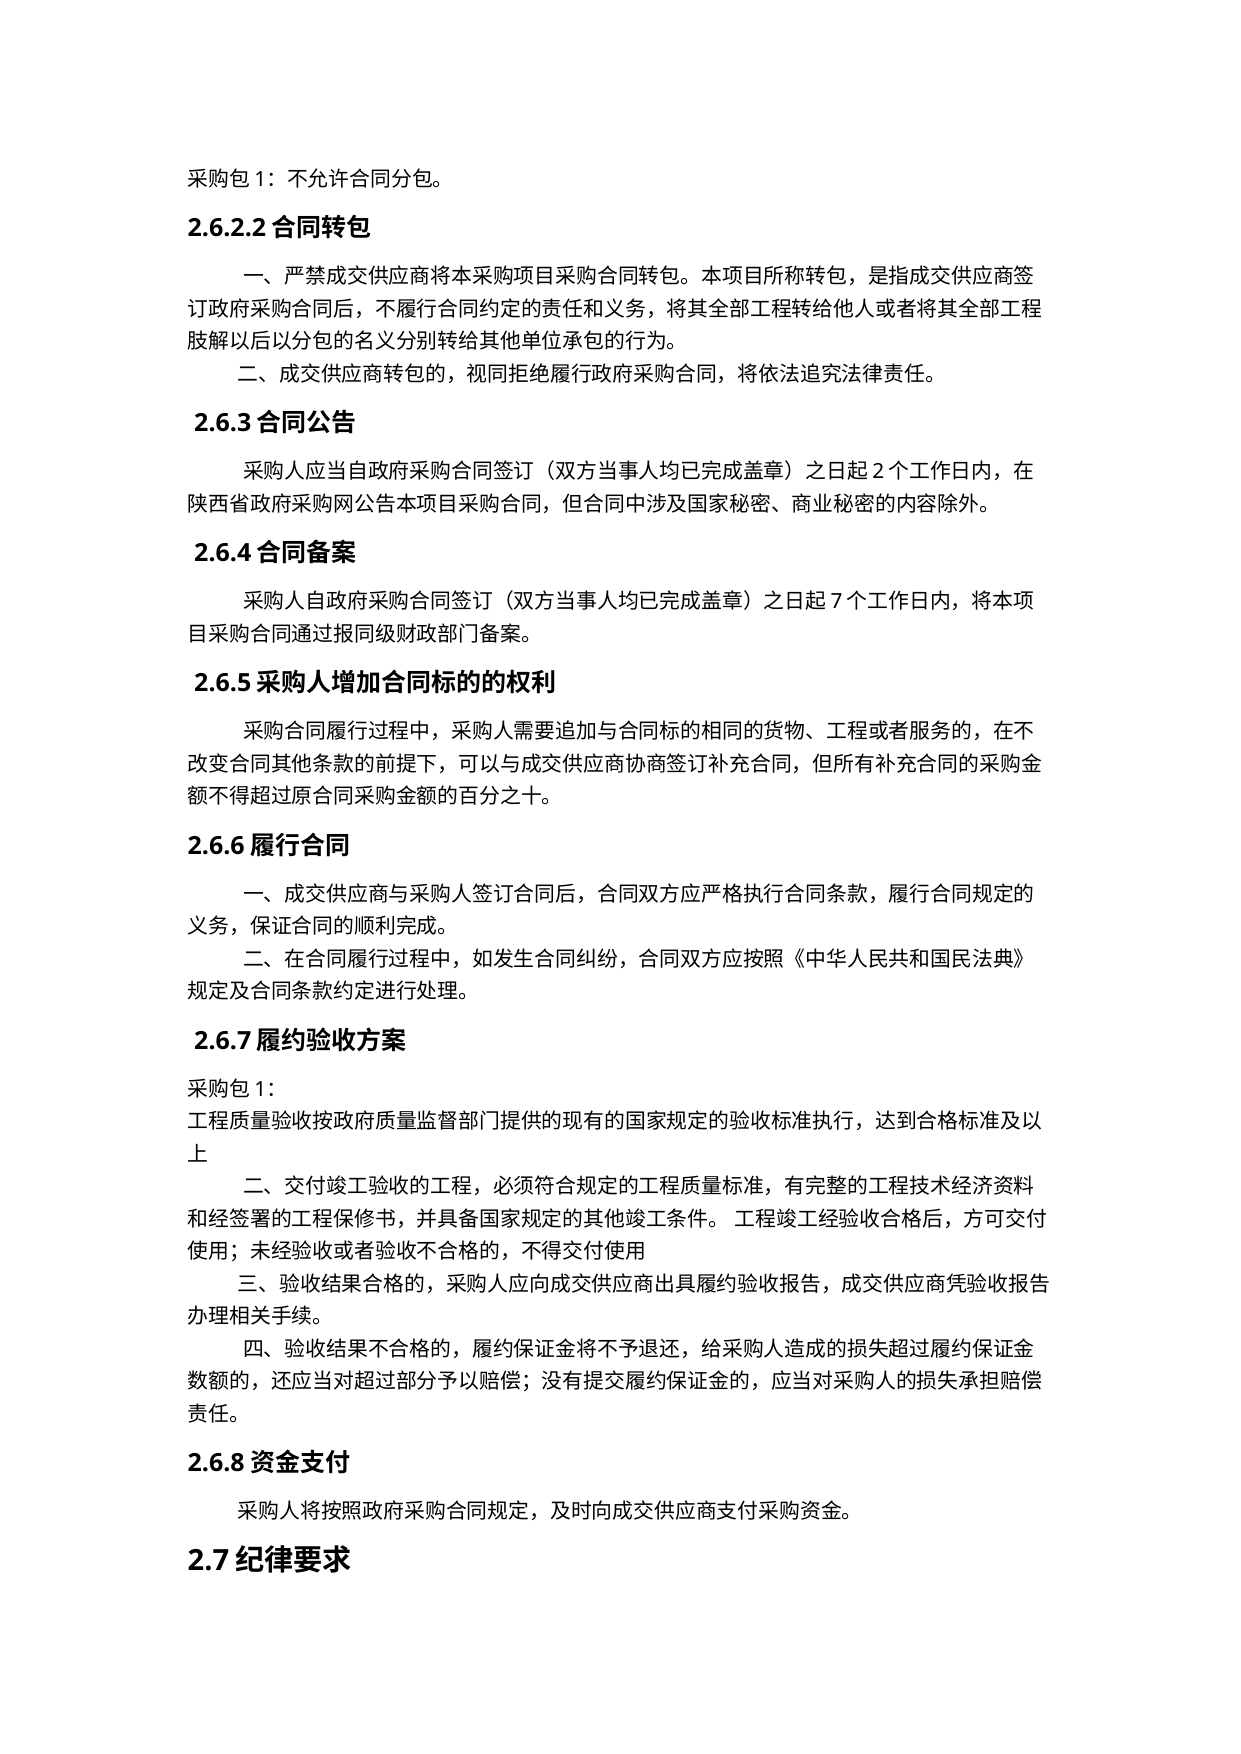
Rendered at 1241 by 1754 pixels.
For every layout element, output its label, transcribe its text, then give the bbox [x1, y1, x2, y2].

text 采购人应当自政府采购合同签订（双方当事人均已完成盖章）之日起2个工作日内，在陕西省政府采购网公告本项目采购合同，但合同中涉及国家秘密、商业秘密的内容除外。 [187, 454, 1053, 519]
text 二、在合同履行过程中，如发生合同纠纷，合同双方应按照《中华人民共和国民法典》规定及合同条款约定进行处理。 [187, 942, 1053, 1007]
text 四、验收结果不合格的，履约保证金将不予退还，给采购人造成的损失超过履约保证金数额的，还应当对超过部分予以赔偿；没有提交履约保证金的，应当对采购人的损失承担赔偿责任。 [187, 1332, 1053, 1429]
text 2.7纪律要求 [187, 1527, 1053, 1592]
text 2.6.8资金支付 [187, 1429, 1053, 1494]
text 采购人自政府采购合同签订（双方当事人均已完成盖章）之日起7个工作日内，将本项目采购合同通过报同级财政部门备案。 [187, 584, 1053, 649]
text 工程质量验收按政府质量监督部门提供的现有的国家规定的验收标准执行，达到合格标准及以上 [187, 1104, 1053, 1169]
text 一、严禁成交供应商将本采购项目采购合同转包。本项目所称转包，是指成交供应商签订政府采购合同后，不履行合同约定的责任和义务，将其全部工程转给他人或者将其全部工程肢解以后以分包的名义分别转给其他单位承包的行为。 [187, 259, 1053, 357]
text 采购包1：不允许合同分包。 [187, 162, 1053, 194]
text 2.6.5采购人增加合同标的的权利 [187, 649, 1053, 714]
text 2.6.6履行合同 [187, 812, 1053, 877]
text 采购合同履行过程中，采购人需要追加与合同标的相同的货物、工程或者服务的，在不改变合同其他条款的前提下，可以与成交供应商协商签订补充合同，但所有补充合同的采购金额不得超过原合同采购金额的百分之十。 [187, 714, 1053, 812]
text 2.6.4合同备案 [187, 519, 1053, 584]
text 2.6.3合同公告 [187, 389, 1053, 454]
text 2.6.7履约验收方案 [187, 1007, 1053, 1072]
text 采购人将按照政府采购合同规定，及时向成交供应商支付采购资金。 [187, 1494, 1053, 1527]
text 2.6.2.2合同转包 [187, 194, 1053, 259]
text 一、成交供应商与采购人签订合同后，合同双方应严格执行合同条款，履行合同规定的义务，保证合同的顺利完成。 [187, 877, 1053, 942]
text 三、验收结果合格的，采购人应向成交供应商出具履约验收报告，成交供应商凭验收报告办理相关手续。 [187, 1267, 1053, 1332]
text 采购包1： [187, 1072, 1053, 1104]
text 二、成交供应商转包的，视同拒绝履行政府采购合同，将依法追究法律责任。 [187, 357, 1053, 389]
text 二、交付竣工验收的工程，必须符合规定的工程质量标准，有完整的工程技术经济资料和经签署的工程保修书，并具备国家规定的其他竣工条件。 工程竣工经验收合格后，方可交付使用；未经验收或者验收不合格的，不得交付使用 [187, 1169, 1053, 1267]
